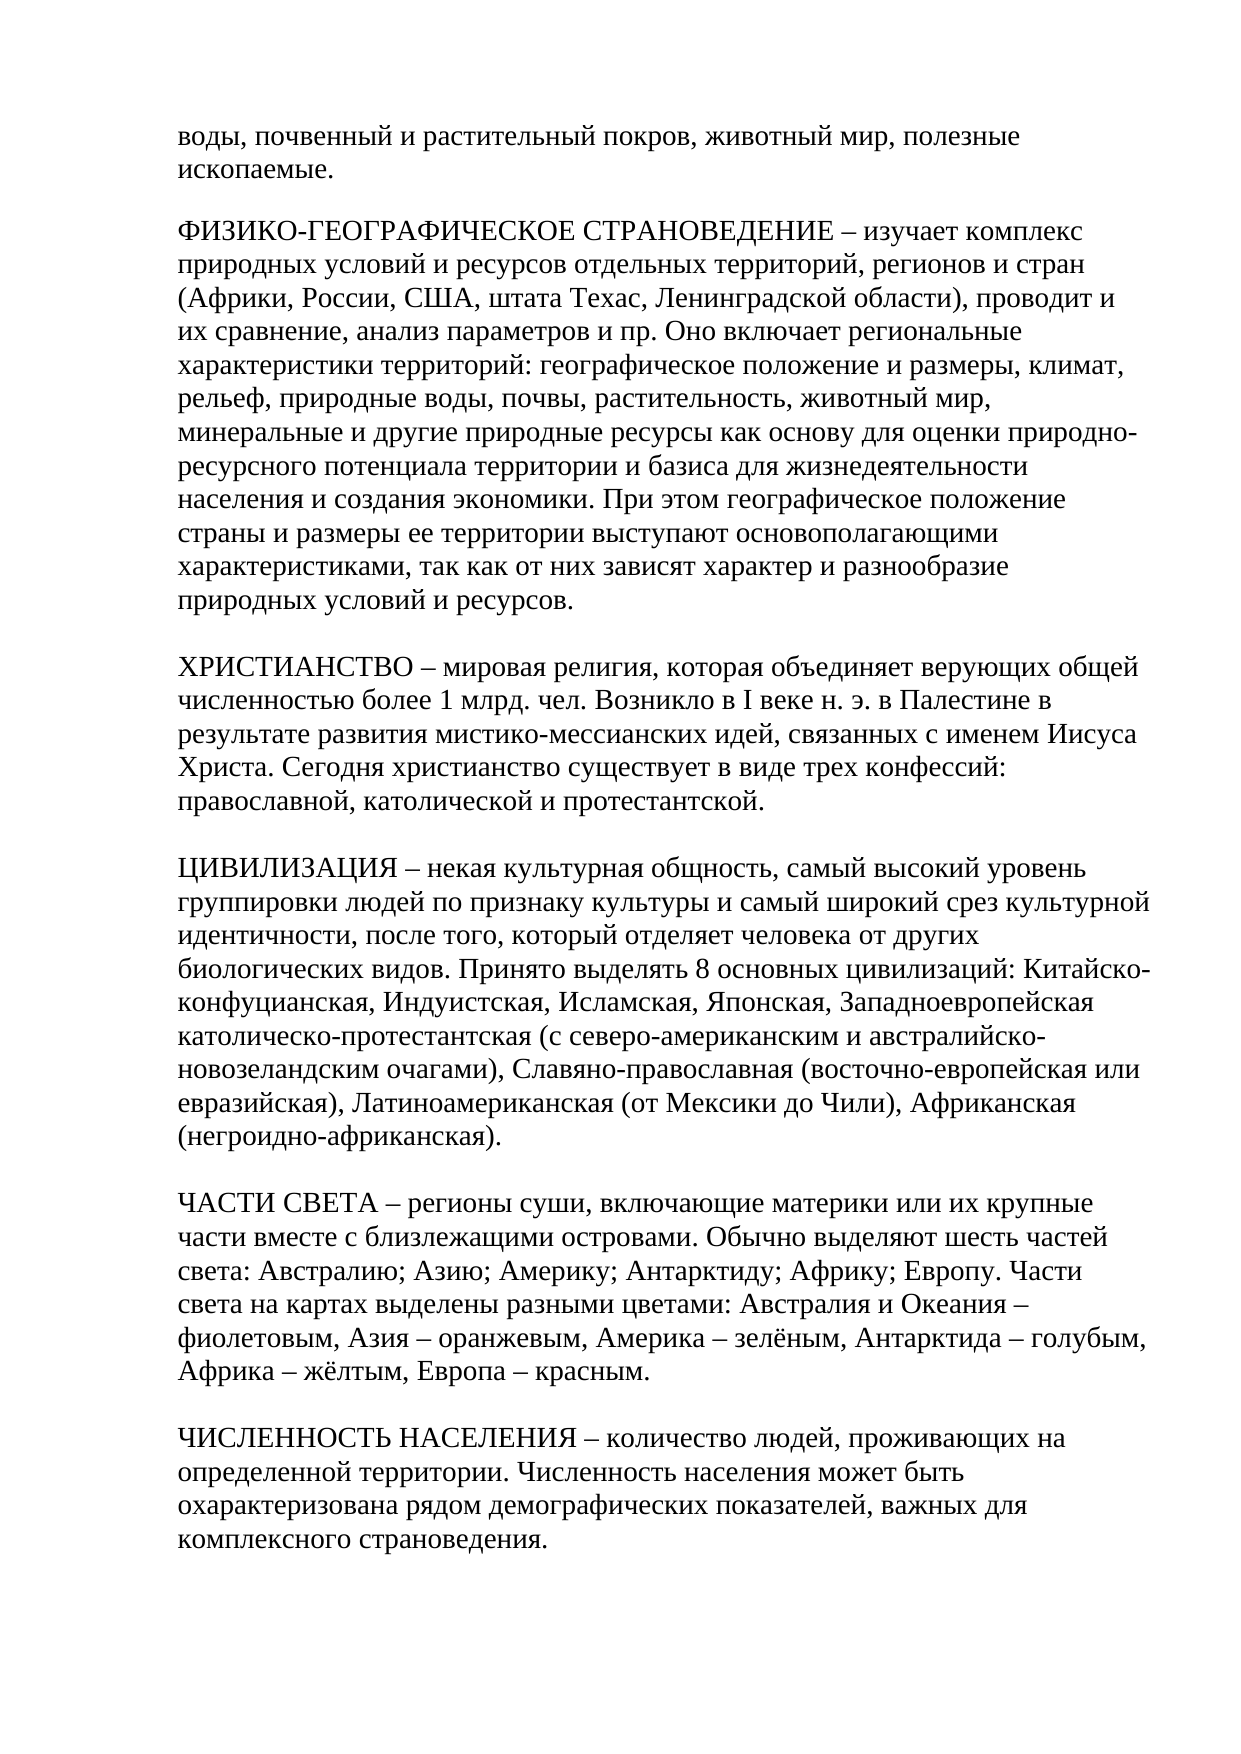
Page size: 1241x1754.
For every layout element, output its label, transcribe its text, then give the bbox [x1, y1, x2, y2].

text ЦИВИЛИЗАЦИЯ – некая культурная общность, самый высокий уровень группировки людей по признаку культуры и самый широкий срез культурной идентичности, после того, который отделяет человека от других биологических видов. Принято выделять 8 основных цивилизаций: Китайско-конфуцианская, Индуистская, Исламская, Японская, Западноевропейская католическо-протестантская (с северо-американским и австралийско-новозеландским очагами), Славяно-православная (восточно-европейская или евразийская), Латиноамериканская (от Мексики до Чили), Африканская (негроидно-африканская). [177, 850, 1152, 1152]
text ФИЗИКО-ГЕОГРАФИЧЕСКОЕ СТРАНОВЕДЕНИЕ – изучает комплекс природных условий и ресурсов отдельных территорий, регионов и стран (Африки, России, США, штата Техас, Ленинградской области), проводит и их сравнение, анализ параметров и пр. Оно включает региональные характеристики территорий: географическое положение и размеры, климат, рельеф, природные воды, почвы, растительность, животный мир, минеральные и другие природные ресурсы как основу для оценки природно-ресурсного потенциала территории и базиса для жизнедеятельности населения и создания экономики. При этом географическое положение страны и размеры ее территории выступают основополагающими характеристиками, так как от них зависят характер и разнообразие природных условий и ресурсов. [177, 213, 1152, 615]
text ХРИСТИАНСТВО – мировая религия, которая объединяет верующих общей численностью более 1 млрд. чел. Возникло в I веке н. э. в Палестине в результате развития мистико-мессианских идей, связанных с именем Иисуса Христа. Сегодня христианство существует в виде трех конфессий: православной, католической и протестантской. [177, 649, 1152, 817]
text ЧИСЛЕННОСТЬ НАСЕЛЕНИЯ – количество людей, проживающих на определенной территории. Численность населения может быть охарактеризована рядом демографических показателей, важных для комплексного страноведения. [177, 1420, 1152, 1554]
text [177, 118, 1152, 185]
text ЧАСТИ СВЕТА – регионы суши, включающие материки или их крупные части вместе с близлежащими островами. Обычно выделяют шесть частей света: Австралию; Азию; Америку; Антарктиду; Африку; Европу. Части света на картах выделены разными цветами: Австралия и Океания – фиолетовым, Азия – оранжевым, Америка – зелёным, Антарктида – голубым, Африка – жёлтым, Европа – красным. [177, 1186, 1152, 1387]
